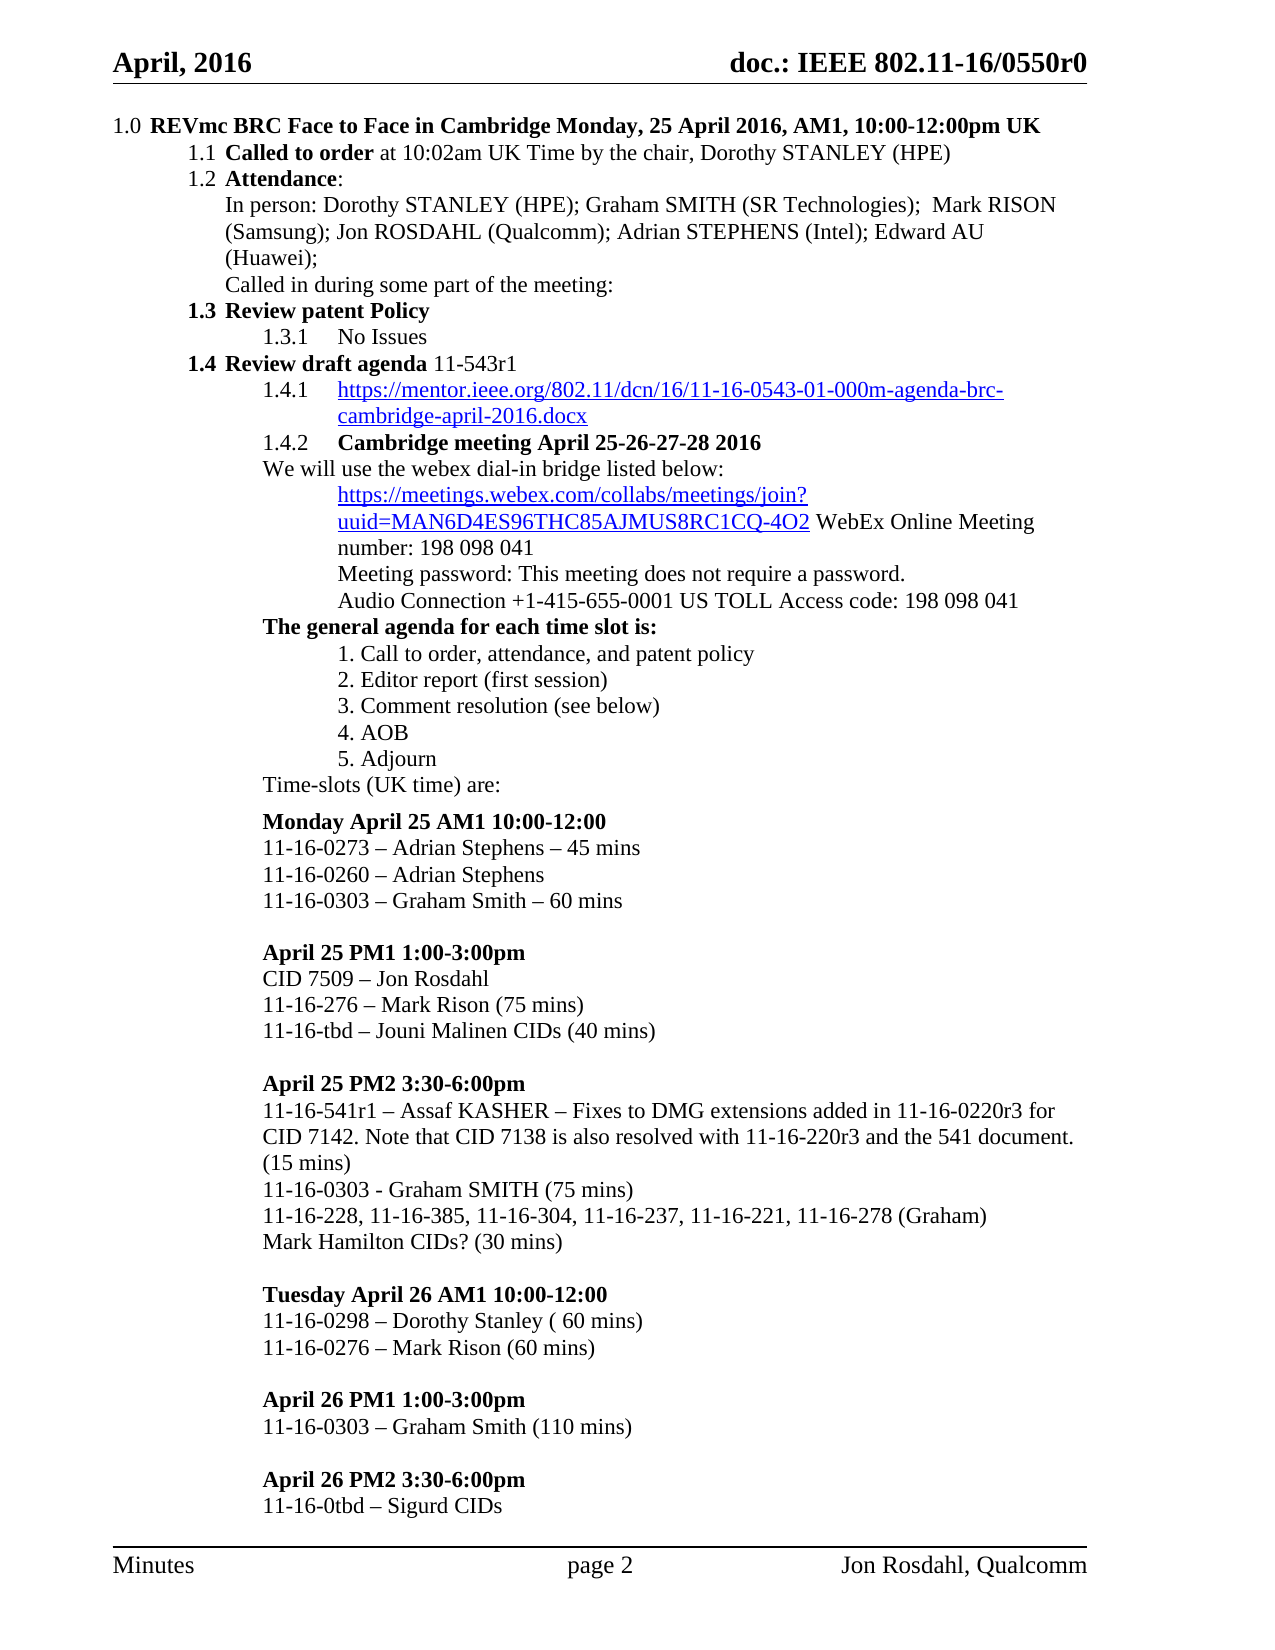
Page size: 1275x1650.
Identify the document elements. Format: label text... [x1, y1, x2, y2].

list Cambridge meeting April 25-26-27-28 2016 [262, 429, 1087, 455]
list In person: Dorothy STANLEY (HPE); Graham SMITH (SR Technologies); Mark RISON (Samsung); Jon ROSDAHL (Qualcomm); Adrian STEPHENS (Intel); Edward AU (Huawei); [225, 192, 1087, 271]
list https://mentor.ieee.org/802.11/dcn/16/11-16-0543-01-000m-agenda-brc-cambridge-april-2016.docx [262, 376, 1087, 429]
text 3. Comment resolution (see below) [337, 692, 1087, 719]
list Called to order at 10:02am UK Time by the chair, Dorothy STANLEY (HPE) [187, 139, 1087, 165]
text We will use the webex dial-in bridge listed below: [262, 455, 1087, 481]
text Called in during some part of the meeting: [195, 271, 1087, 297]
text 4. AOB [337, 719, 1087, 745]
text Meeting password: This meeting does not require a password. [337, 561, 1087, 587]
list Review patent Policy [187, 297, 1087, 323]
list No Issues [262, 323, 1087, 350]
text The general agenda for each time slot is: [262, 613, 1087, 639]
text 5. Adjourn [337, 745, 1087, 771]
text Audio Connection +1-415-655-0001 US TOLL Access code: 198 098 041 [337, 587, 1087, 613]
text 2. Editor report (first session) [337, 666, 1087, 692]
text Monday April 25 AM1 10:00-12:00 11-16-0273 – Adrian Stephens – 45 mins 11-16-0260 – Adrian Stephens 11-16-0303 – Graham Smith – 60 mins [262, 808, 1087, 913]
list Attendance: [187, 165, 1087, 192]
list Review draft agenda 11-543r1 [187, 350, 1087, 376]
list REVmc BRC Face to Face in Cambridge Monday, 25 April 2016, AM1, 10:00-12:00pm UK [112, 112, 1087, 139]
text 1. Call to order, attendance, and patent policy [337, 639, 1087, 666]
text Time-slots (UK time) are: [262, 771, 1087, 798]
text https://meetings.webex.com/collabs/meetings/join?uuid=MAN6D4ES96THC85AJMUS8RC1CQ-4O2 WebEx Online Meeting number: 198 098 041 [337, 481, 1087, 561]
